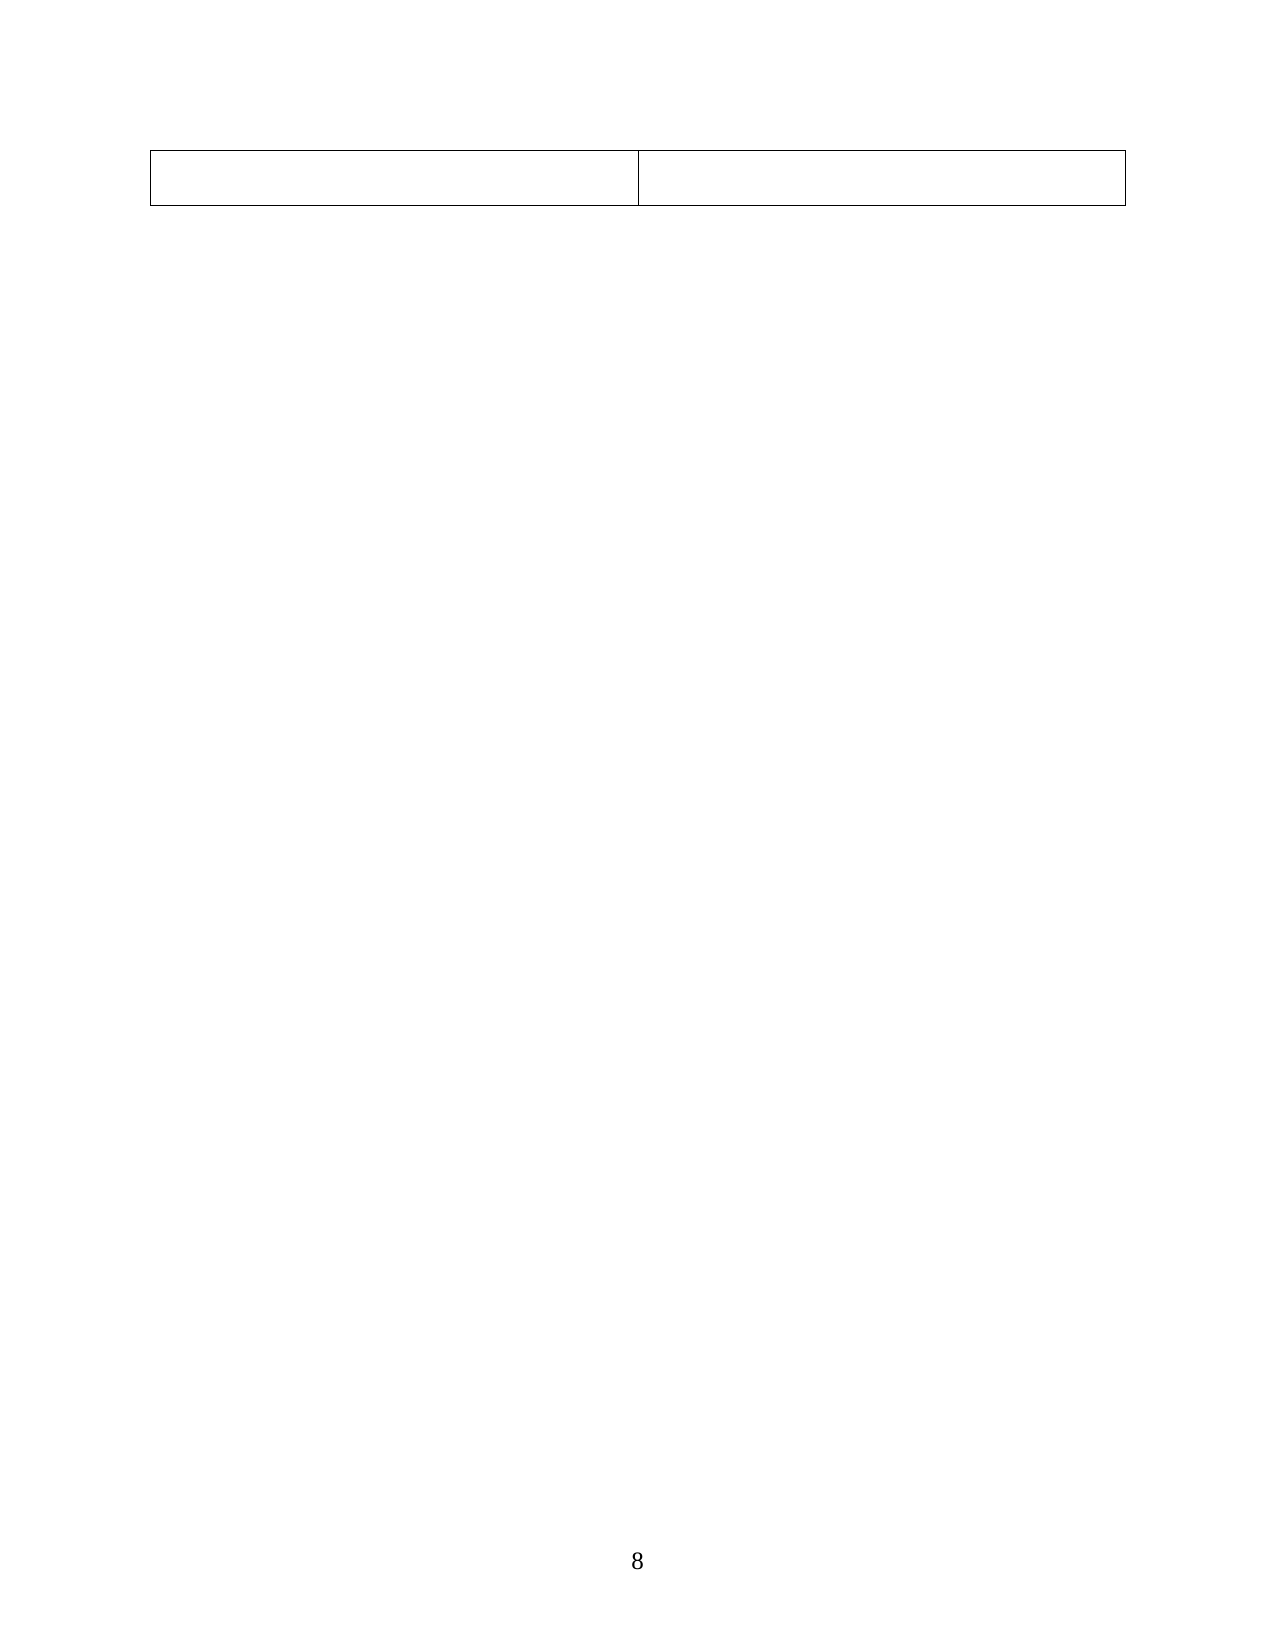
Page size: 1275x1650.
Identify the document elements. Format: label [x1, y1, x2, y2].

table_cell [639, 151, 1125, 205]
table_cell [151, 151, 638, 205]
